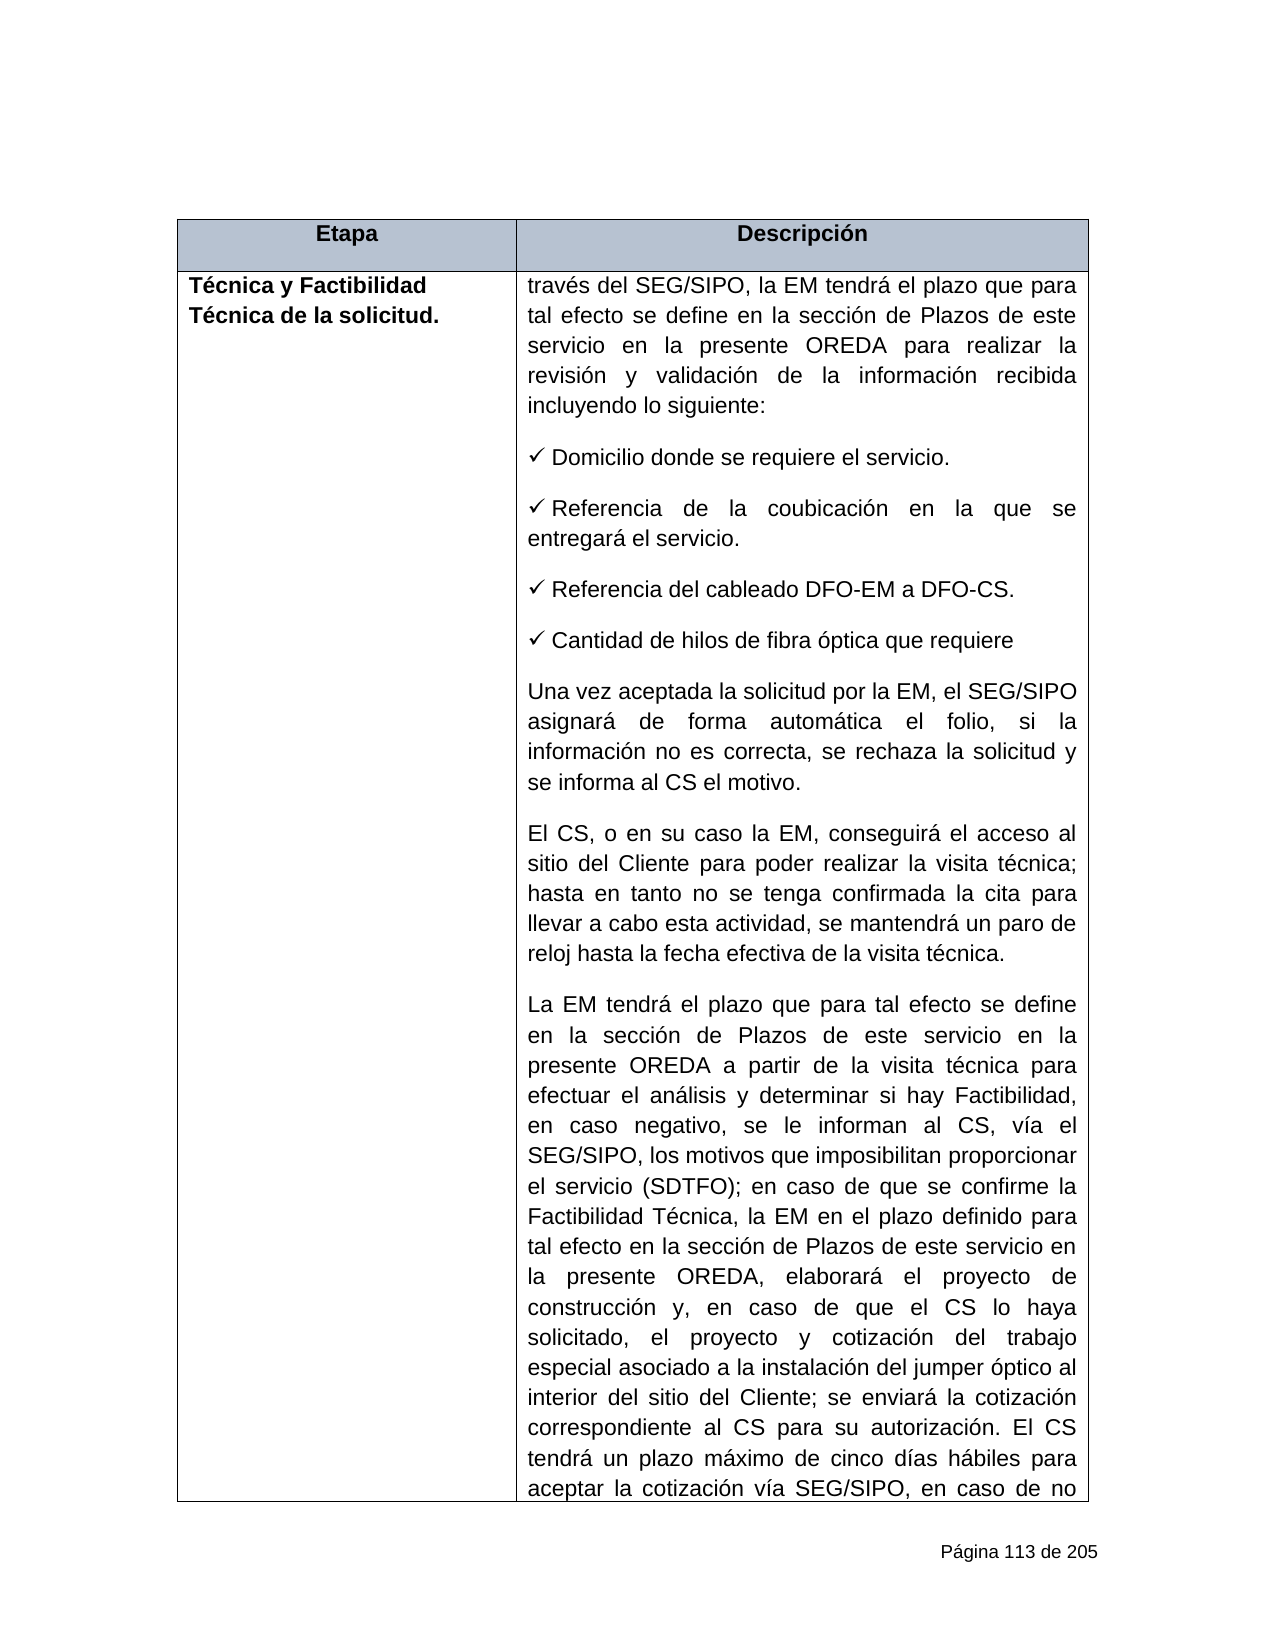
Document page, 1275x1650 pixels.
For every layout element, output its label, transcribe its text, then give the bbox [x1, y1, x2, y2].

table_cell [178, 272, 516, 1501]
table_header Etapa [178, 220, 516, 271]
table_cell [517, 272, 1088, 1501]
table_header Descripción [517, 220, 1088, 271]
